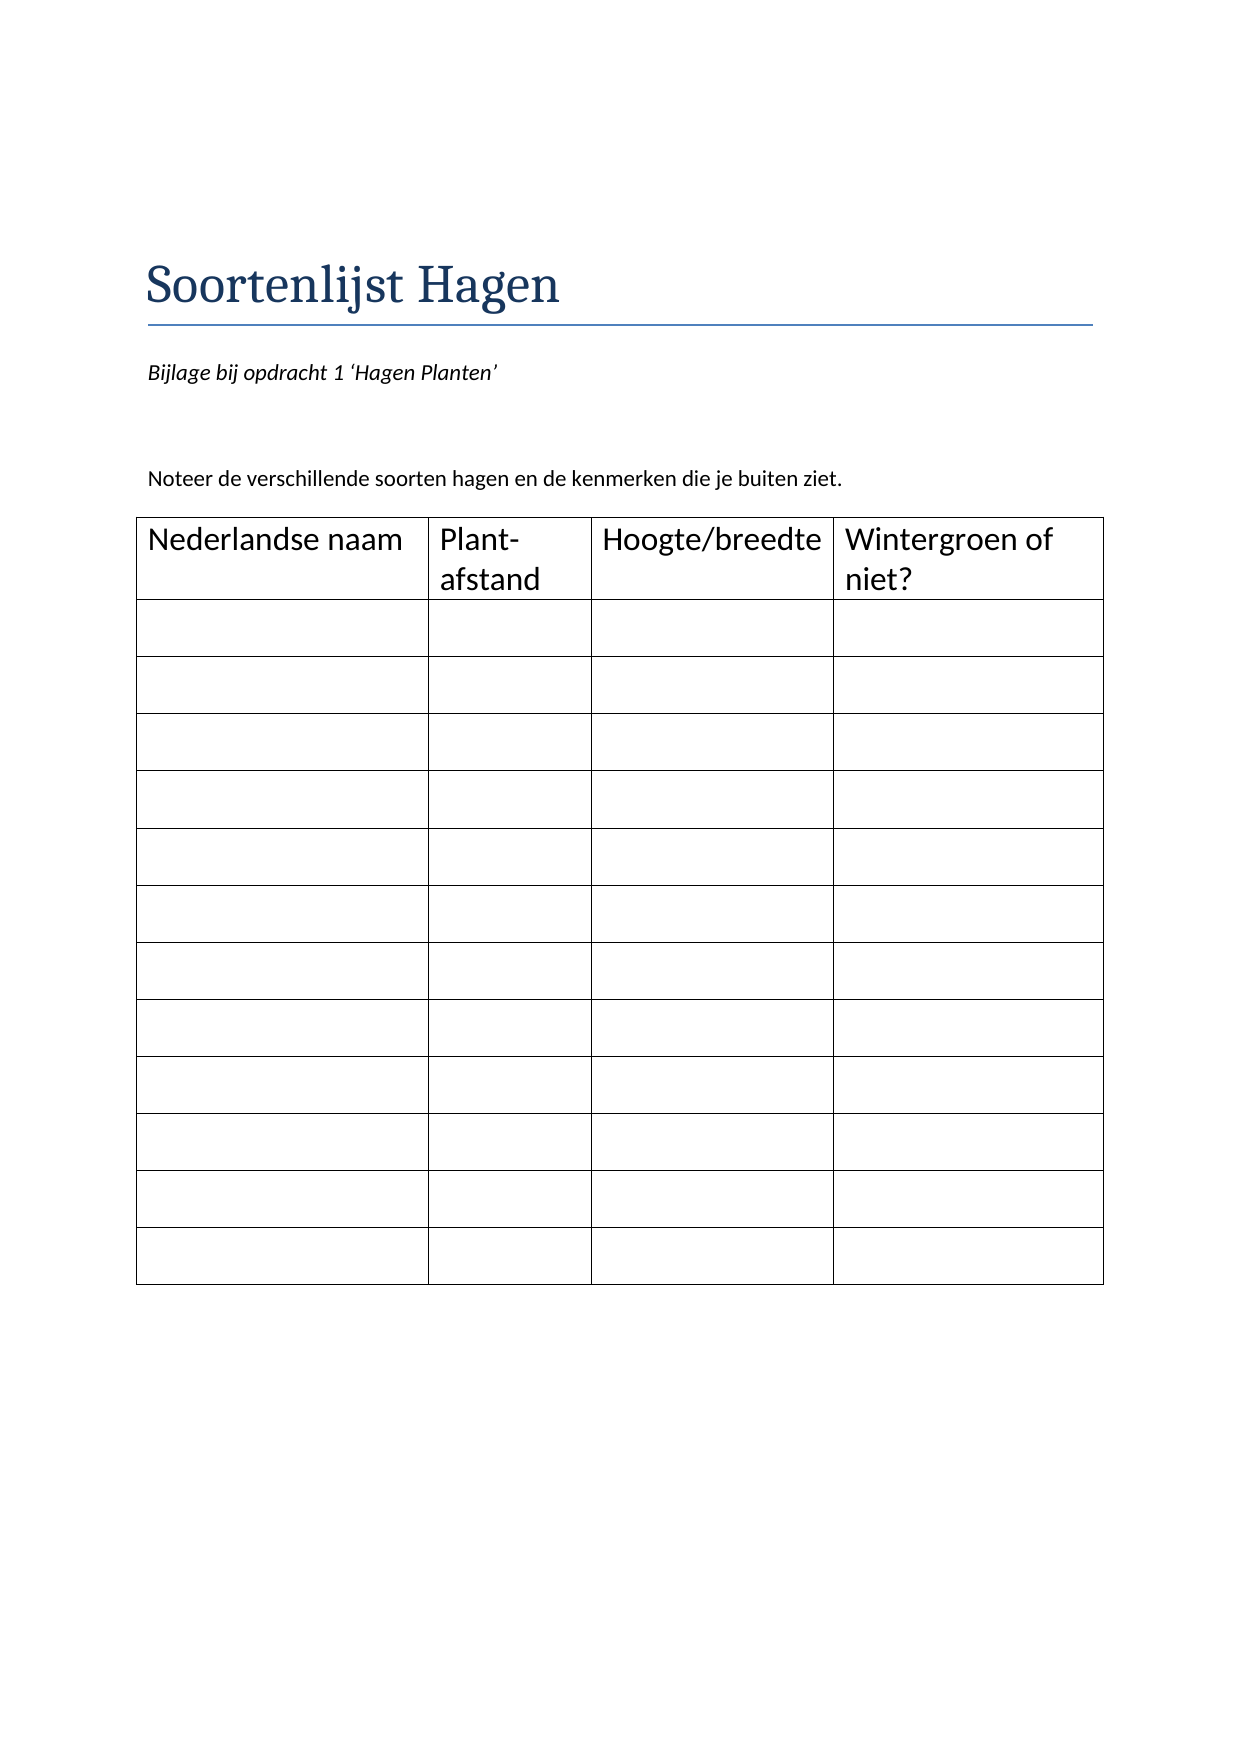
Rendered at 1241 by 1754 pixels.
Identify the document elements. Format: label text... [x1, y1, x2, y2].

table_cell [834, 1000, 1103, 1056]
table_cell [834, 943, 1103, 999]
text Noteer de verschillende soorten hagen en de kenmerken die je buiten ziet. [148, 464, 1093, 492]
table_cell [429, 1000, 591, 1056]
table_cell [429, 1171, 591, 1227]
table_cell [834, 1057, 1103, 1113]
table_cell [592, 771, 833, 827]
title Soortenlijst Hagen [148, 254, 1093, 324]
table_cell [592, 886, 833, 942]
table_cell [429, 1057, 591, 1113]
table_header Nederlandse naam [137, 518, 428, 599]
table_cell [834, 714, 1103, 770]
table_cell [592, 600, 833, 656]
table_cell [429, 943, 591, 999]
table_header Plant- afstand [429, 518, 591, 599]
table_cell [137, 600, 428, 656]
table_cell [137, 1057, 428, 1113]
table_cell [137, 943, 428, 999]
table_header Hoogte/breedte [592, 518, 833, 599]
table_cell [834, 600, 1103, 656]
table_cell [429, 829, 591, 884]
text Bijlage bij opdracht 1 ‘Hagen Planten’ [148, 358, 1093, 386]
table_cell [429, 886, 591, 942]
table_cell [592, 657, 833, 713]
table_cell [592, 943, 833, 999]
table_cell [592, 829, 833, 884]
table_cell [429, 600, 591, 656]
table_cell [834, 829, 1103, 884]
table_cell [834, 1114, 1103, 1170]
table_cell [429, 714, 591, 770]
table_cell [592, 714, 833, 770]
table_cell [834, 1228, 1103, 1284]
table_header Wintergroen of niet? [834, 518, 1103, 599]
table_cell [834, 771, 1103, 827]
table_cell [592, 1057, 833, 1113]
table_cell [137, 886, 428, 942]
table_cell [429, 657, 591, 713]
table_cell [429, 1114, 591, 1170]
table_cell [834, 1171, 1103, 1227]
table_cell [834, 657, 1103, 713]
table_cell [429, 771, 591, 827]
table_cell [137, 714, 428, 770]
table_cell [834, 886, 1103, 942]
table_cell [137, 829, 428, 884]
table_cell [137, 1171, 428, 1227]
table_cell [592, 1171, 833, 1227]
table_cell [592, 1114, 833, 1170]
table_cell [592, 1228, 833, 1284]
table_cell [429, 1228, 591, 1284]
table_cell [137, 1000, 428, 1056]
table_cell [137, 657, 428, 713]
table_cell [592, 1000, 833, 1056]
table_cell [137, 1228, 428, 1284]
table_cell [137, 771, 428, 827]
table_cell [137, 1114, 428, 1170]
